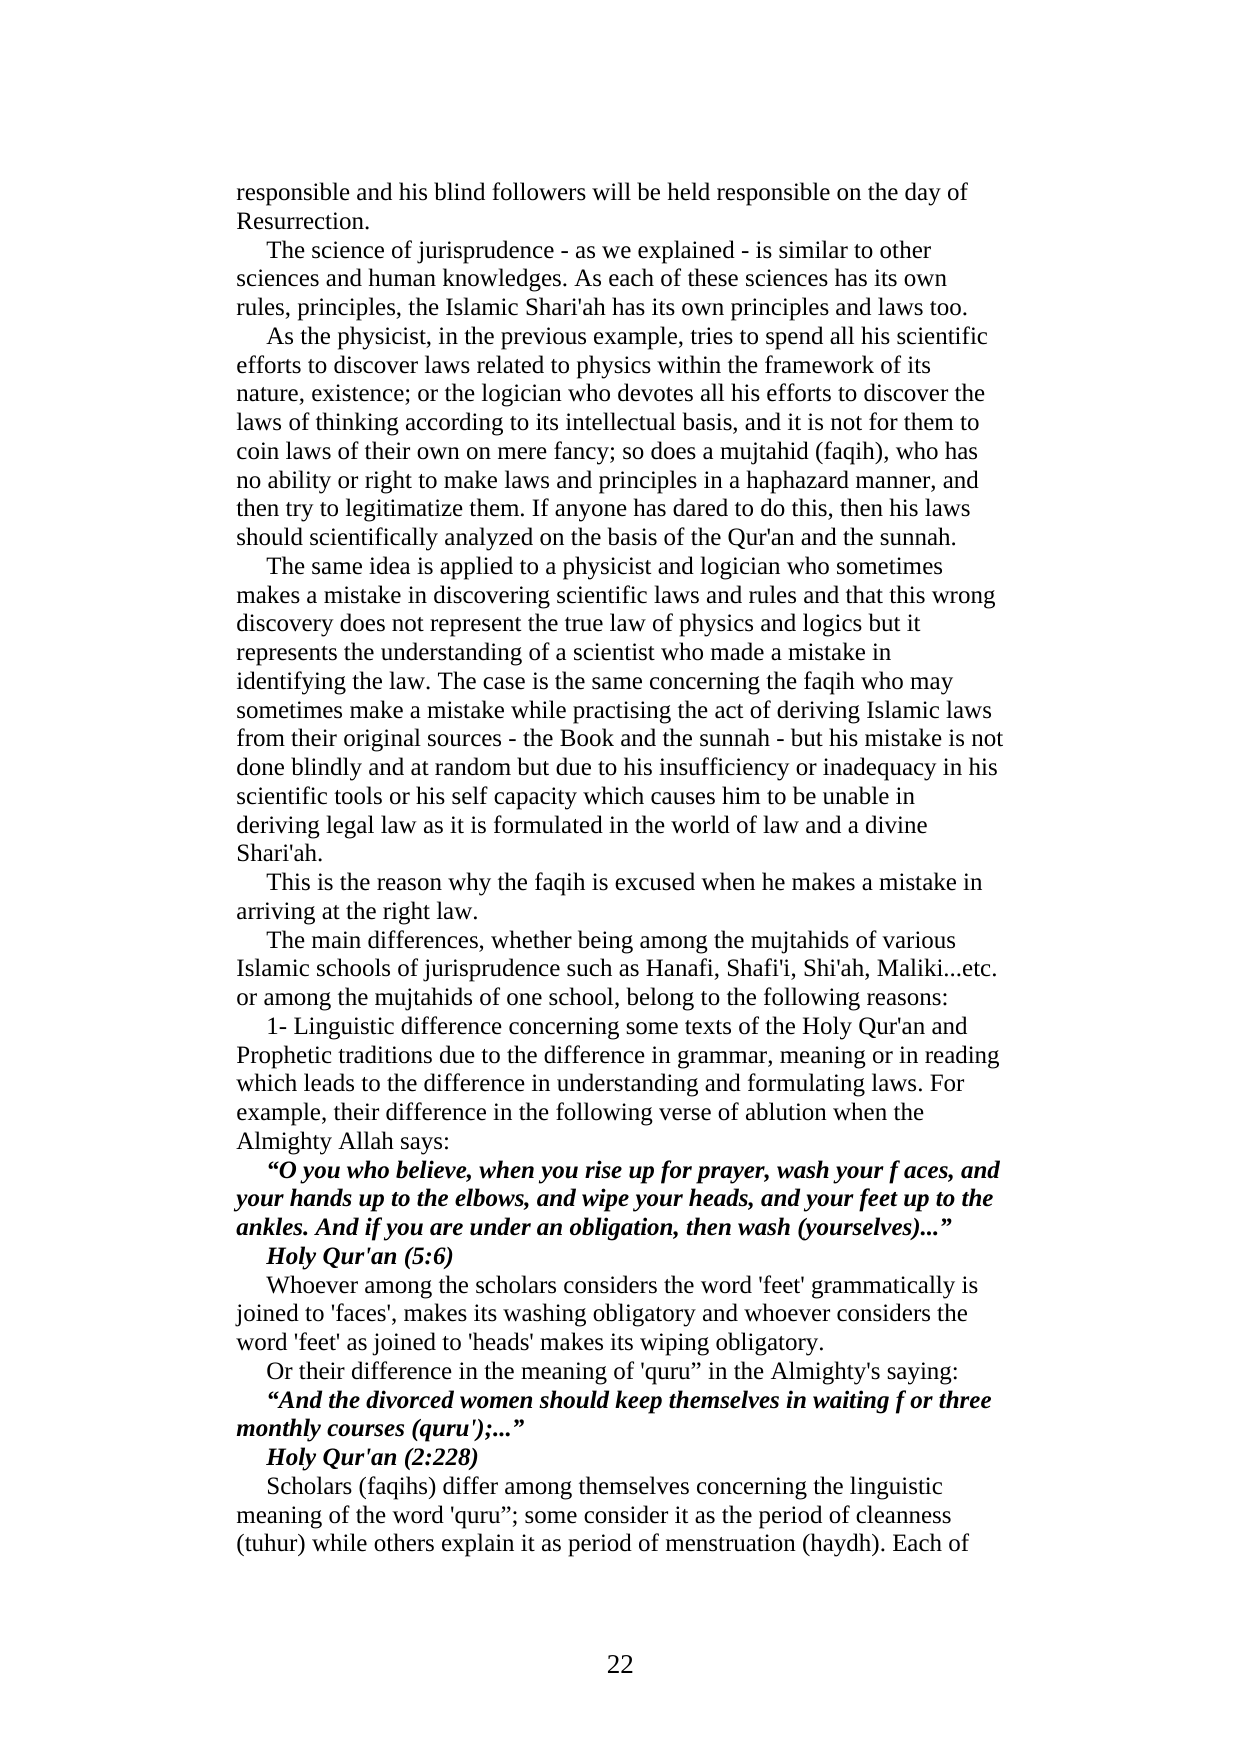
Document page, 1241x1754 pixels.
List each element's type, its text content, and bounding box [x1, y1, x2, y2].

text Whoever among the scholars considers the word 'feet' grammatically is joined to 'faces', makes its washing obligatory and whoever considers the word 'feet' as joined to 'heads' makes its wiping obligatory. [236, 1270, 1004, 1356]
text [236, 1471, 1004, 1557]
text As the physicist, in the previous example, tries to spend all his scientific efforts to discover laws related to physics within the framework of its nature, existence; or the logician who devotes all his efforts to discover the laws of thinking according to its intellectual basis, and it is not for them to coin laws of their own on mere fancy; so does a mujtahid (faqih), who has no ability or right to make laws and principles in a haphazard manner, and then try to legitimatize them. If anyone has dared to do this, then his laws should scientifically analyzed on the basis of the Qur'an and the sunnah. [236, 321, 1004, 551]
text “O you who believe, when you rise up for prayer, wash your f aces, and your hands up to the elbows, and wipe your heads, and your feet up to the ankles. And if you are under an obligation, then wash (yourselves)...” [236, 1155, 1004, 1241]
text “And the divorced women should keep themselves in waiting f or three monthly courses (quru');...” [236, 1385, 1004, 1442]
text Holy Qur'an (5:6) [236, 1241, 1004, 1270]
text The same idea is applied to a physicist and logician who sometimes makes a mistake in discovering scientific laws and rules and that this wrong discovery does not represent the true law of physics and logics but it represents the understanding of a scientist who made a mistake in identifying the law. The case is the same concerning the faqih who may sometimes make a mistake while practising the act of deriving Islamic laws from their original sources - the Book and the sunnah - but his mistake is not done blindly and at random but due to his insufficiency or inadequacy in his scientific tools or his self capacity which causes him to be unable in deriving legal law as it is formulated in the world of law and a divine Shari'ah. [236, 551, 1004, 867]
text 1- Linguistic difference concerning some texts of the Holy Qur'an and Prophetic traditions due to the difference in grammar, meaning or in reading which leads to the difference in understanding and formulating laws. For example, their difference in the following verse of ablution when the Almighty Allah says: [236, 1011, 1004, 1155]
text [236, 177, 1004, 235]
text The main differences, whether being among the mujtahids of various Islamic schools of jurisprudence such as Hanafi, Shafi'i, Shi'ah, Maliki...etc. or among the mujtahids of one school, belong to the following reasons: [236, 925, 1004, 1011]
text This is the reason why the faqih is excused when he makes a mistake in arriving at the right law. [236, 867, 1004, 925]
text Holy Qur'an (2:228) [236, 1442, 1004, 1471]
text The science of jurisprudence - as we explained - is similar to other sciences and human knowledges. As each of these sciences has its own rules, principles, the Islamic Shari'ah has its own principles and laws too. [236, 235, 1004, 321]
text Or their difference in the meaning of 'quru” in the Almighty's saying: [236, 1356, 1004, 1385]
